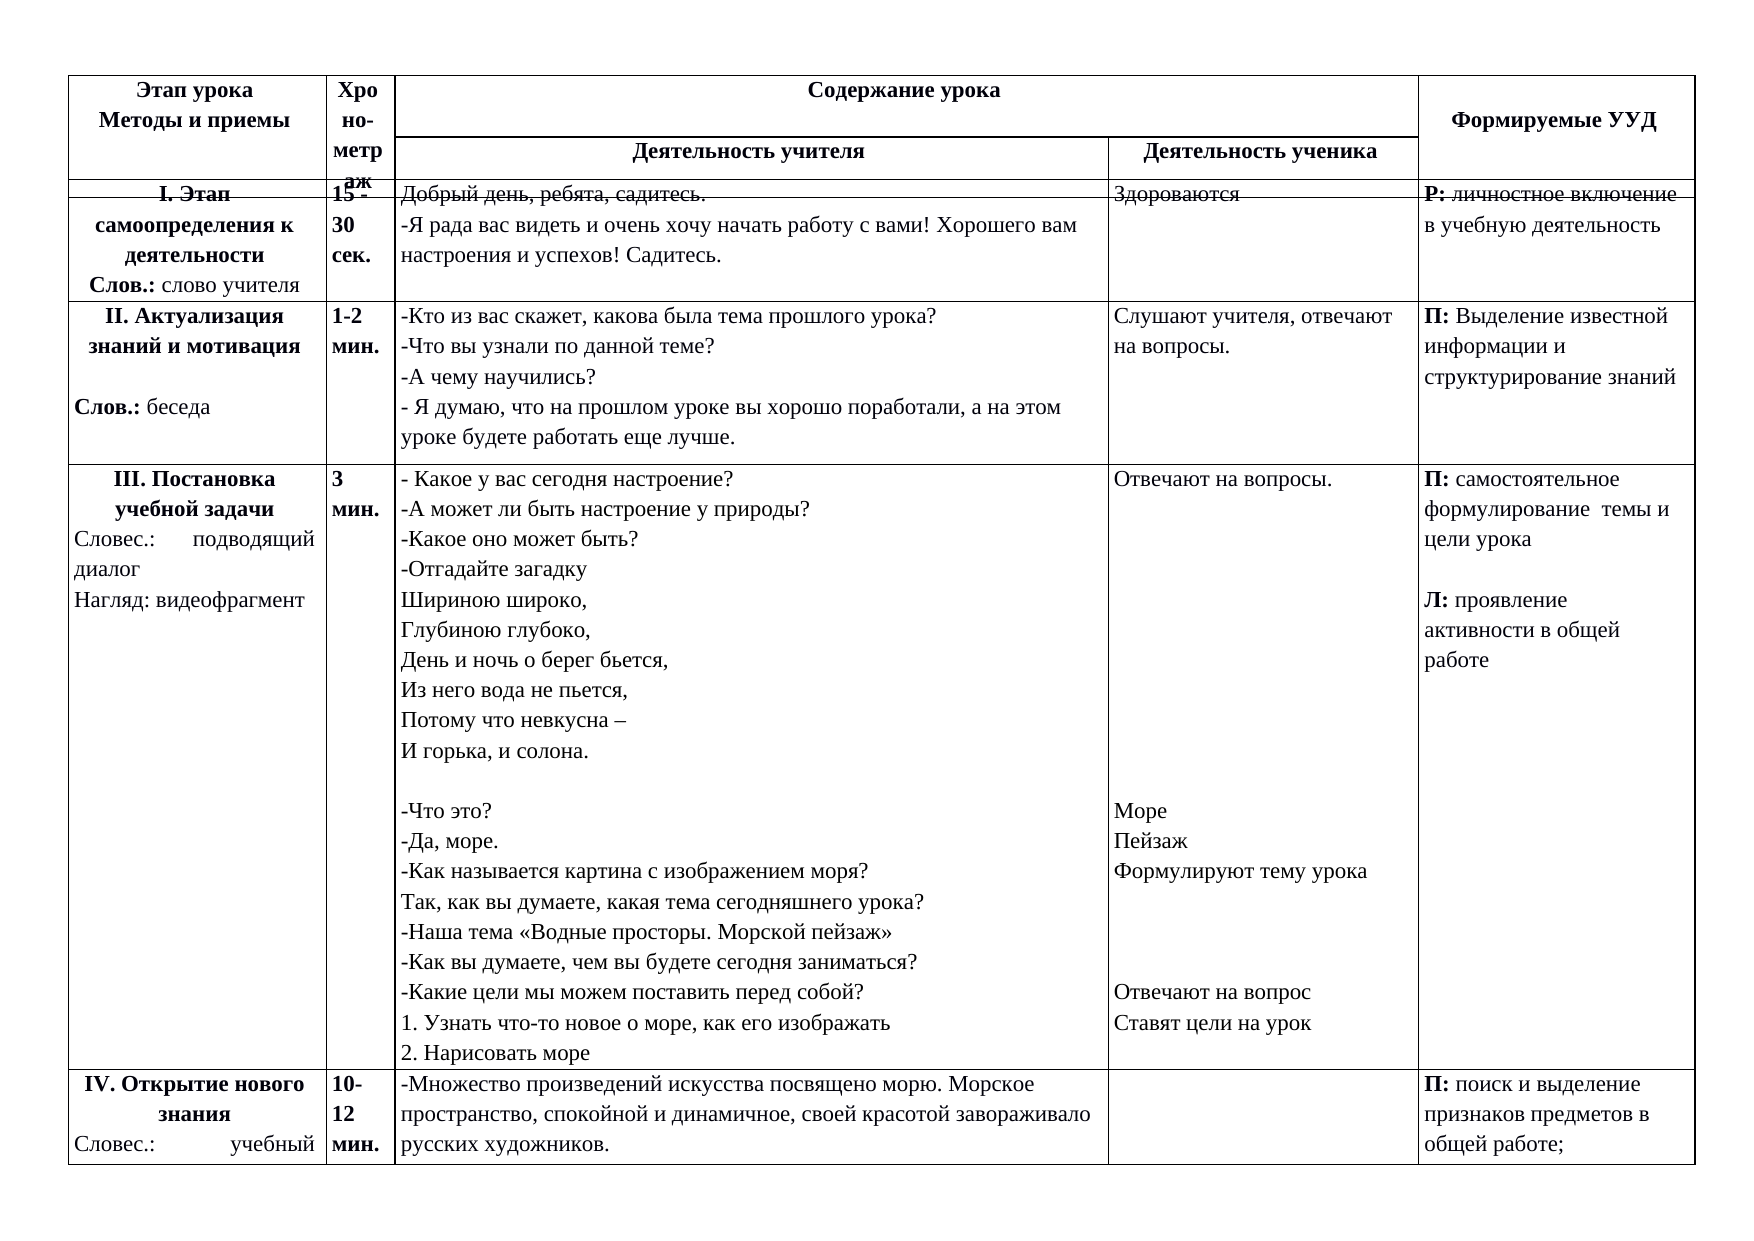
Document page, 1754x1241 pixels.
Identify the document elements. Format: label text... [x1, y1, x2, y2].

table_cell I. Этап самоопределения к деятельности Слов.: слово учителя [69, 180, 326, 197]
table_cell Отвечают на вопросы. Море Пейзаж Формулируют тему урока Отвечают на вопрос Ставят цели на урок [1109, 465, 1418, 1069]
table_cell III. Постановка учебной задачи Словес.: подводящий диалог Нагляд: видеофрагмент [69, 465, 326, 1069]
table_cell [1109, 1070, 1418, 1164]
table_header Формируемые УУД [1419, 76, 1694, 179]
table_cell Добрый день, ребята, садитесь. -Я рада вас видеть и очень хочу начать работу с вами! Хорошего вам настроения и успехов! Садитесь. [396, 198, 1108, 301]
table_cell Деятельность ученика [1109, 138, 1418, 179]
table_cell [1419, 1070, 1694, 1164]
table_cell I. Этап самоопределения к деятельности Слов.: слово учителя [69, 198, 326, 301]
table_cell Р: личностное включение в учебную деятельность [1419, 198, 1694, 301]
table_cell 15 -30 сек. [346, 180, 394, 197]
table_cell Деятельность учителя [396, 138, 1108, 179]
table_header Содержание урока [396, 76, 1418, 136]
table_cell 10-12 мин. [327, 1070, 394, 1164]
table_cell II. Актуализация знаний и мотивация Слов.: беседа [69, 302, 326, 464]
table_cell -Кто из вас скажет, какова была тема прошлого урока? -Что вы узнали по данной теме? -А чему научились? - Я думаю, что на прошлом уроке вы хорошо поработали, а на этом уроке будете работать еще лучше. [396, 302, 1108, 464]
table_cell П: Выделение известной информации и структурирование знаний [1419, 302, 1694, 464]
table_cell Р: личностное включение в учебную деятельность [1419, 180, 1694, 197]
table_header Этап урока Методы и приемы [69, 76, 326, 179]
table_cell П: самостоятельное формулирование темы и цели урока Л: проявление активности в общей работе [1419, 465, 1694, 1069]
table_cell Здороваются [1109, 180, 1418, 197]
table_cell - Какое у вас сегодня настроение? -А может ли быть настроение у природы? -Какое оно может быть? -Отгадайте загадку Шириною широко, Глубиною глубоко, День и ночь о берег бьется, Из него вода не пьется, Потому что невкусна – И горька, и солона. -Что это? -Да, море. -Как называется картина с изображением моря? Так, как вы думаете, какая тема сегодняшнего урока? -Наша тема «Водные просторы. Морской пейзаж» -Как вы думаете, чем вы будете сегодня заниматься? -Какие цели мы можем поставить перед собой? 1. Узнать что-то новое о море, как его изображать 2. Нарисовать море [396, 465, 1108, 1069]
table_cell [396, 1070, 1108, 1164]
table_cell Слушают учителя, отвечают на вопросы. [1109, 302, 1418, 464]
table_cell Здороваются [1109, 198, 1418, 301]
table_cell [69, 1070, 326, 1164]
table_cell 15 -30 сек. [327, 198, 394, 301]
table_cell 1-2 мин. [327, 302, 394, 464]
table_cell Добрый день, ребята, садитесь. -Я рада вас видеть и очень хочу начать работу с вами! Хорошего вам настроения и успехов! Садитесь. [396, 180, 1108, 197]
table_cell 3 мин. [327, 465, 394, 1069]
table_header Хроно- метраж [327, 76, 394, 179]
